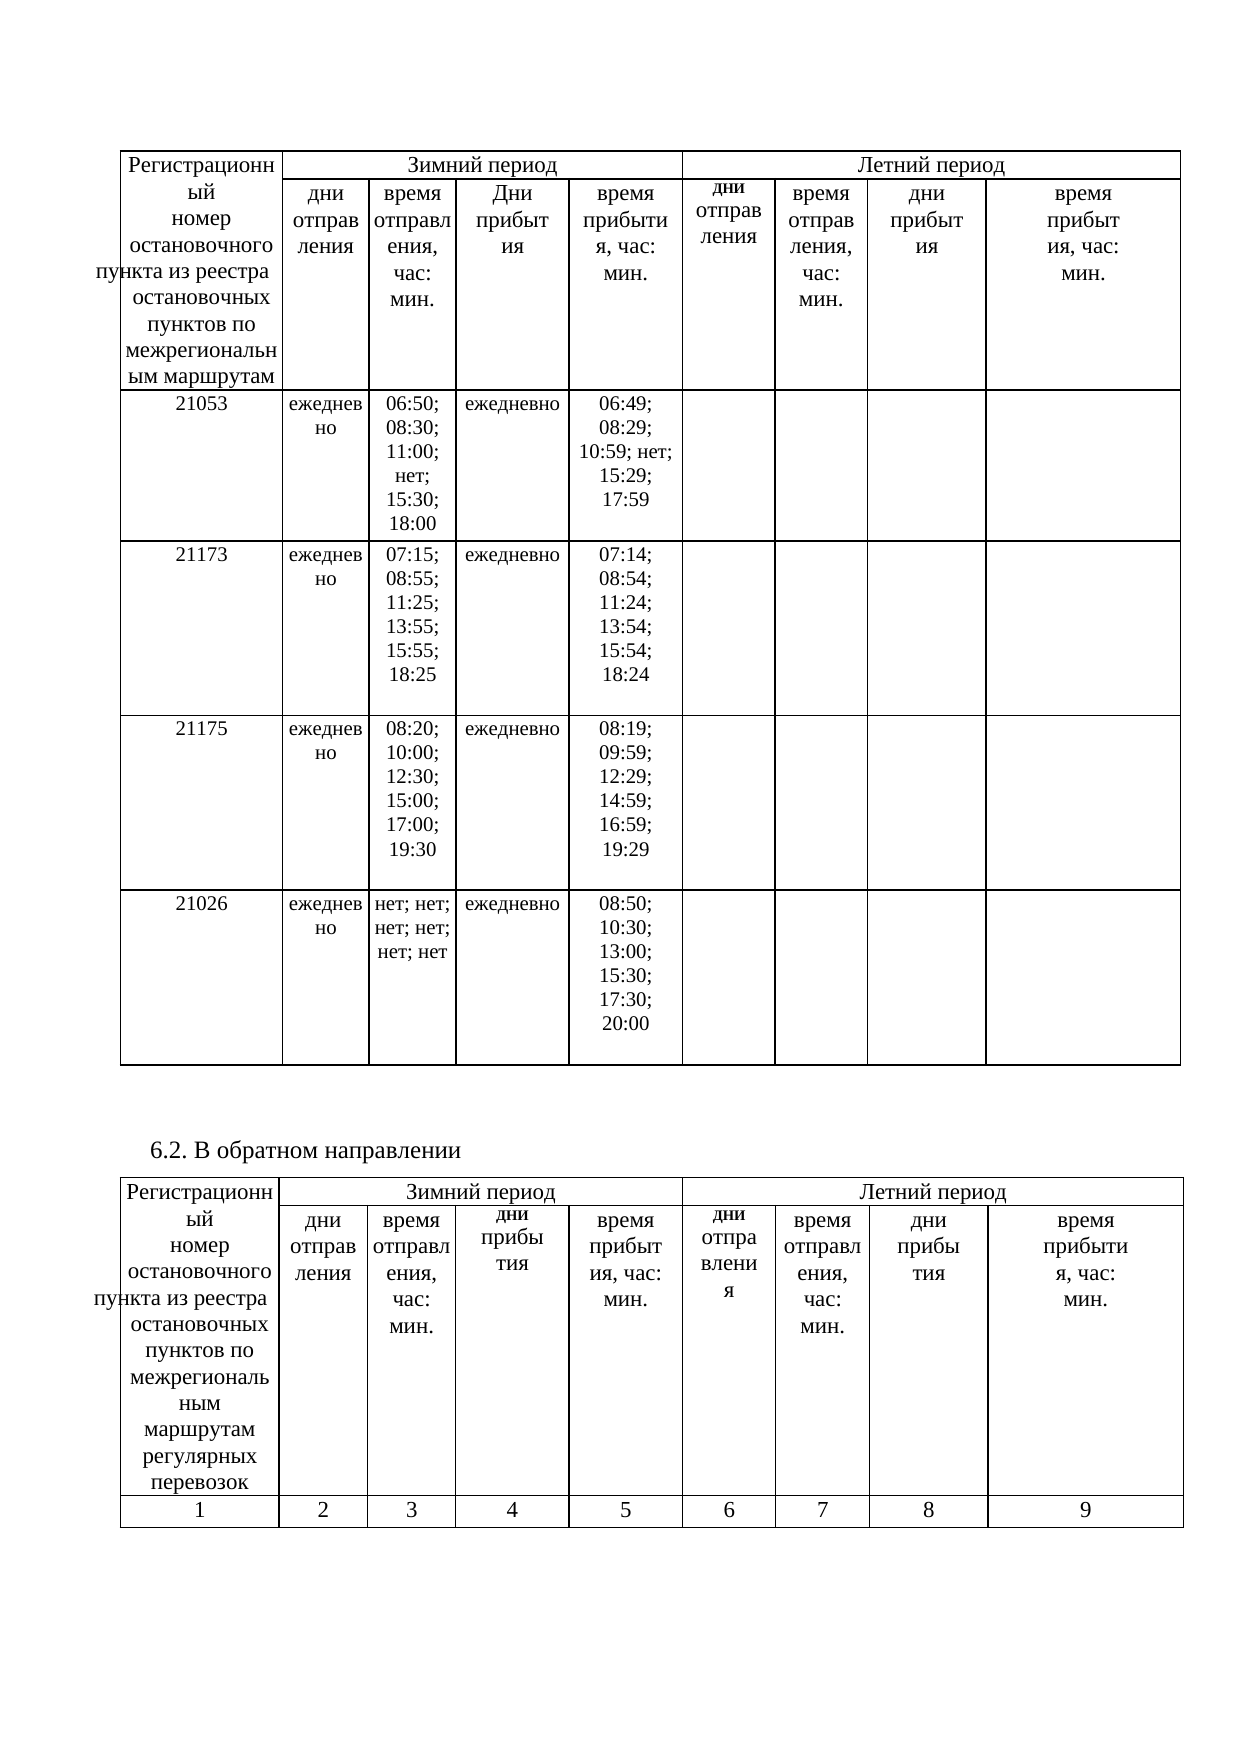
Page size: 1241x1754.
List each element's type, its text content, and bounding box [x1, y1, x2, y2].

table_cell нет; нет; нет; нет; нет; нет [370, 891, 455, 1064]
table_cell [868, 891, 985, 1064]
table_cell 3 [368, 1496, 455, 1526]
table_cell [776, 542, 867, 714]
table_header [121, 1178, 278, 1494]
table_cell 21175 [121, 716, 282, 889]
table_cell [683, 542, 774, 714]
table_cell [868, 716, 985, 889]
table_cell 07:15; 08:55; 11:25; 13:55; 15:55; 18:25 [370, 542, 455, 714]
table_cell 06:50; 08:30; 11:00; нет; 15:30; 18:00 [370, 391, 455, 540]
table_cell 9 [989, 1496, 1183, 1526]
table_cell дни отправ ления [280, 1206, 367, 1494]
table_cell [776, 391, 867, 540]
table_cell 08:50; 10:30; 13:00; 15:30; 17:30; 20:00 [570, 891, 682, 1064]
table_cell ДНИ прибы тия [456, 1206, 568, 1494]
table_cell ежедневно [457, 391, 568, 540]
table_cell [776, 891, 867, 1064]
table_cell время отправл ения, час: мин. [370, 180, 455, 389]
table_cell 8 [870, 1496, 987, 1526]
table_cell [987, 716, 1180, 889]
table_cell ежедневно [283, 891, 368, 1064]
table_cell время отправ ления, час: мин. [776, 180, 867, 389]
table_cell ежедневно [283, 542, 368, 714]
table_cell ДНИ отпра влени я [683, 1206, 775, 1494]
table_cell [868, 391, 985, 540]
table_cell время прибыти я, час: мин. [570, 180, 682, 389]
table_cell 08:20; 10:00; 12:30; 15:00; 17:00; 19:30 [370, 716, 455, 889]
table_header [121, 152, 282, 389]
table_header Летний период [683, 152, 1180, 178]
table_cell ежедневно [283, 716, 368, 889]
table_cell 7 [776, 1496, 869, 1526]
table_cell 21053 [121, 391, 282, 540]
table_cell время прибыт ия, час: мин. [570, 1206, 682, 1494]
table_cell 08:19; 09:59; 12:29; 14:59; 16:59; 19:29 [570, 716, 682, 889]
table_cell дни прибыт ия [868, 180, 985, 389]
table_cell 21026 [121, 891, 282, 1064]
table_cell [987, 391, 1180, 540]
table_cell 6 [683, 1496, 775, 1526]
table_cell [987, 891, 1180, 1064]
table_cell время отправл ения, час: мин. [368, 1206, 455, 1494]
table_header Зимний период [283, 152, 682, 178]
table_cell [683, 716, 774, 889]
table_cell время прибыт ия, час: мин. [987, 180, 1180, 389]
table_cell Дни прибыт ия [457, 180, 568, 389]
table_header Зимний период [280, 1178, 682, 1205]
text 6.2. В обратном направлении [150, 1136, 1090, 1164]
table_cell 06:49; 08:29; 10:59; нет; 15:29; 17:59 [570, 391, 682, 540]
table_cell ежедневно [457, 716, 568, 889]
table_cell дни прибы тия [870, 1206, 987, 1494]
table_header Летний период [683, 1178, 1183, 1205]
table_cell [776, 716, 867, 889]
table_cell [683, 891, 774, 1064]
table_cell ежедневно [457, 542, 568, 714]
table_cell 1 [121, 1496, 278, 1526]
table_cell 07:14; 08:54; 11:24; 13:54; 15:54; 18:24 [570, 542, 682, 714]
table_cell [683, 391, 774, 540]
table_cell время отправл ения, час: мин. [776, 1206, 869, 1494]
table_cell [868, 542, 985, 714]
table_cell время прибыти я, час: мин. [989, 1206, 1183, 1494]
table_cell 2 [280, 1496, 367, 1526]
table_cell [987, 542, 1180, 714]
table_cell 21173 [121, 542, 282, 714]
table_cell 4 [456, 1496, 568, 1526]
table_cell ДНИ отправ ления [683, 180, 774, 389]
table_cell ежедневно [457, 891, 568, 1064]
table_cell дни отправ ления [283, 180, 368, 389]
table_cell 5 [570, 1496, 682, 1526]
table_cell ежедневно [283, 391, 368, 540]
